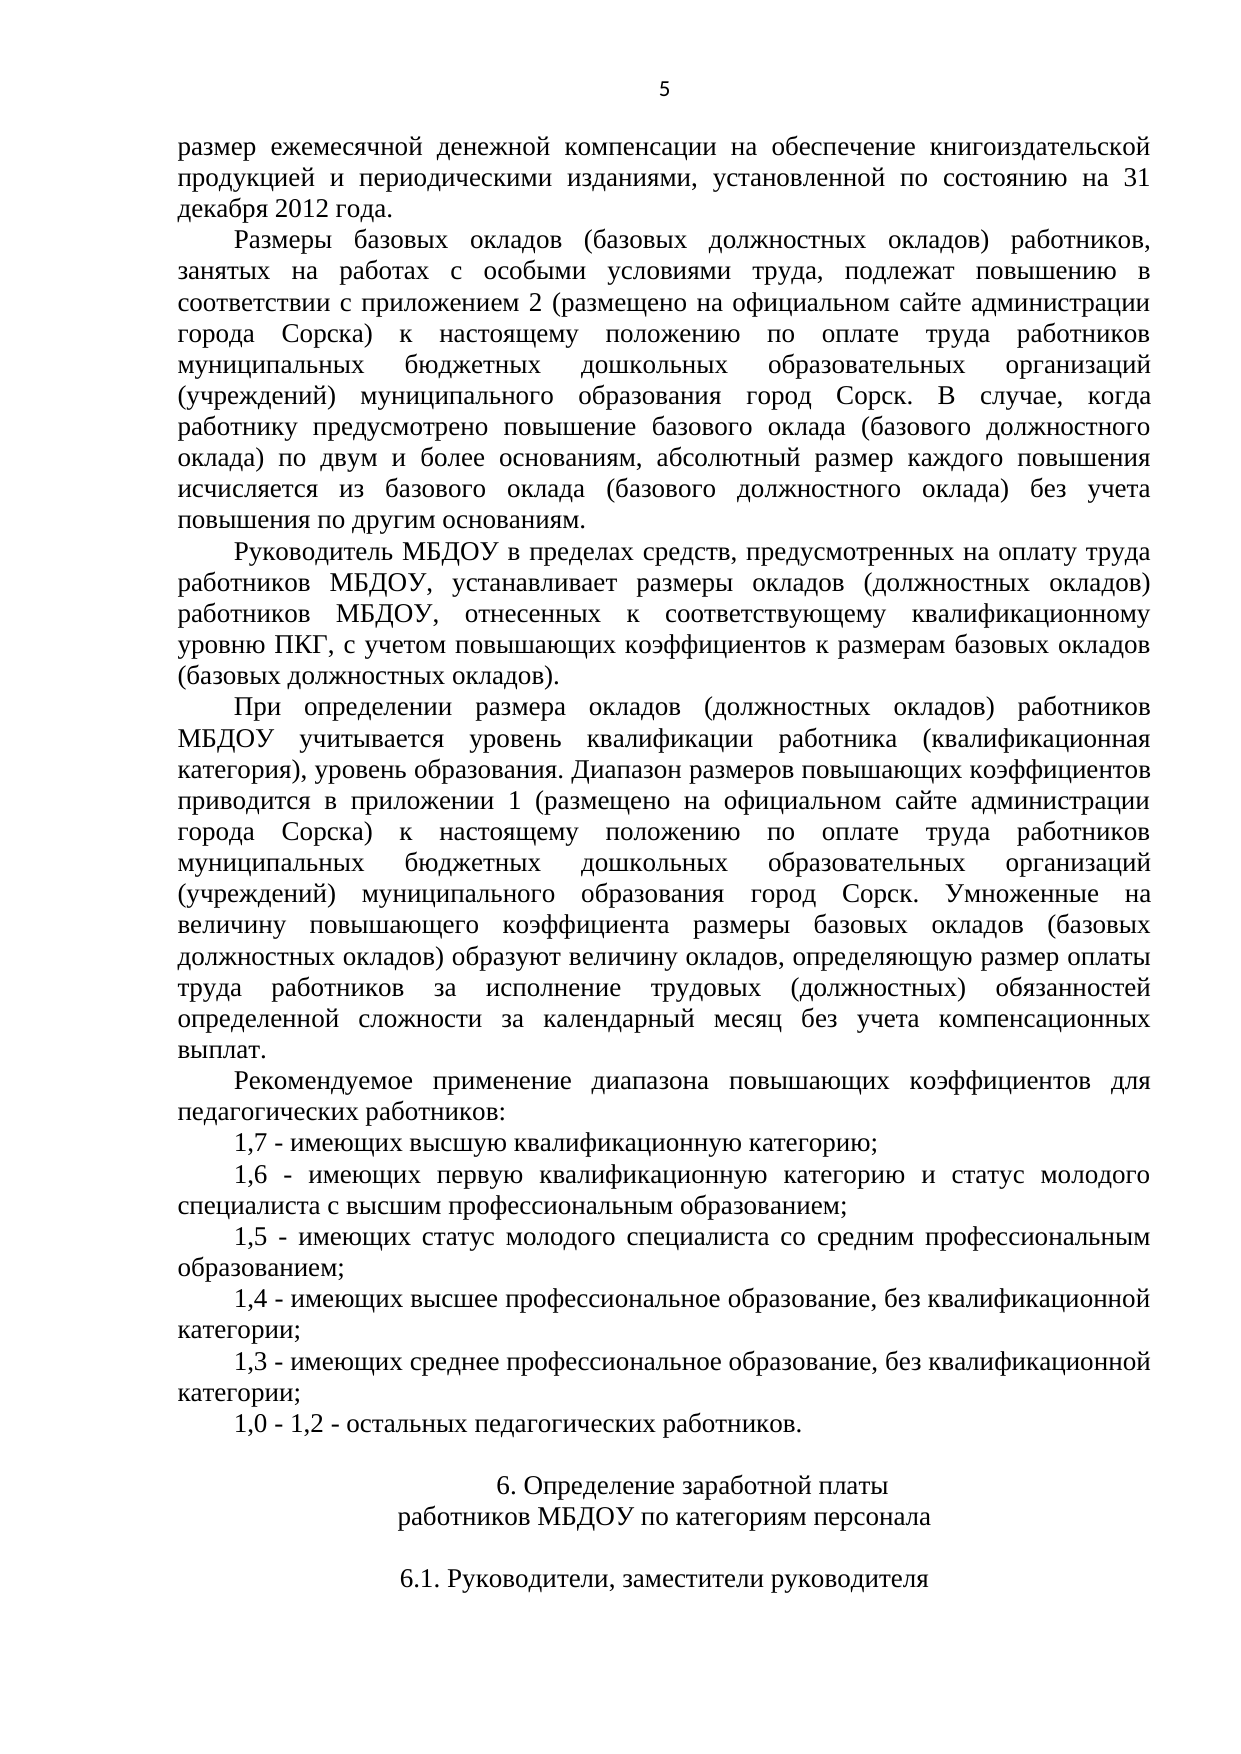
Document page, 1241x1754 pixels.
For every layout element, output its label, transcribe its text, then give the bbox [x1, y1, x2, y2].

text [177, 130, 1152, 223]
title работников МБДОУ по категориям персонала [177, 1500, 1152, 1531]
text Рекомендуемое применение диапазона повышающих коэффициентов для педагогических работников: [177, 1064, 1152, 1127]
text 6. Определение заработной платы [177, 1469, 1152, 1500]
text 1,6 - имеющих первую квалификационную категорию и статус молодого специалиста с высшим профессиональным образованием; [177, 1158, 1152, 1220]
title 6.1. Руководители, заместители руководителя [177, 1563, 1152, 1594]
text Размеры базовых окладов (базовых должностных окладов) работников, занятых на работах с особыми условиями труда, подлежат повышению в соответствии с приложением 2 (размещено на официальном сайте администрации города Сорска) к настоящему положению по оплате труда работников муниципальных бюджетных дошкольных образовательных организаций (учреждений) муниципального образования город Сорск. В случае, когда работнику предусмотрено повышение базового оклада (базового должностного оклада) по двум и более основаниям, абсолютный размер каждого повышения исчисляется из базового оклада (базового должностного оклада) без учета повышения по другим основаниям. [177, 223, 1152, 535]
text 1,4 - имеющих высшее профессиональное образование, без квалификационной категории; [177, 1282, 1152, 1344]
text Руководитель МБДОУ в пределах средств, предусмотренных на оплату труда работников МБДОУ, устанавливает размеры окладов (должностных окладов) работников МБДОУ, отнесенных к соответствующему квалификационному уровню ПКГ, с учетом повышающих коэффициентов к размерам базовых окладов (базовых должностных окладов). [177, 535, 1152, 691]
text 1,3 - имеющих среднее профессиональное образование, без квалификационной категории; [177, 1344, 1152, 1407]
text 1,0 - 1,2 - остальных педагогических работников. [177, 1407, 1152, 1438]
text 1,7 - имеющих высшую квалификационную категорию; [177, 1127, 1152, 1158]
text При определении размера окладов (должностных окладов) работников МБДОУ учитывается уровень квалификации работника (квалификационная категория), уровень образования. Диапазон размеров повышающих коэффициентов приводится в приложении 1 (размещено на официальном сайте администрации города Сорска) к настоящему положению по оплате труда работников муниципальных бюджетных дошкольных образовательных организаций (учреждений) муниципального образования город Сорск. Умноженные на величину повышающего коэффициента размеры базовых окладов (базовых должностных окладов) образуют величину окладов, определяющую размер оплаты труда работников за исполнение трудовых (должностных) обязанностей определенной сложности за календарный месяц без учета компенсационных выплат. [177, 691, 1152, 1064]
text 1,5 - имеющих статус молодого специалиста со средним профессиональным образованием; [177, 1220, 1152, 1282]
